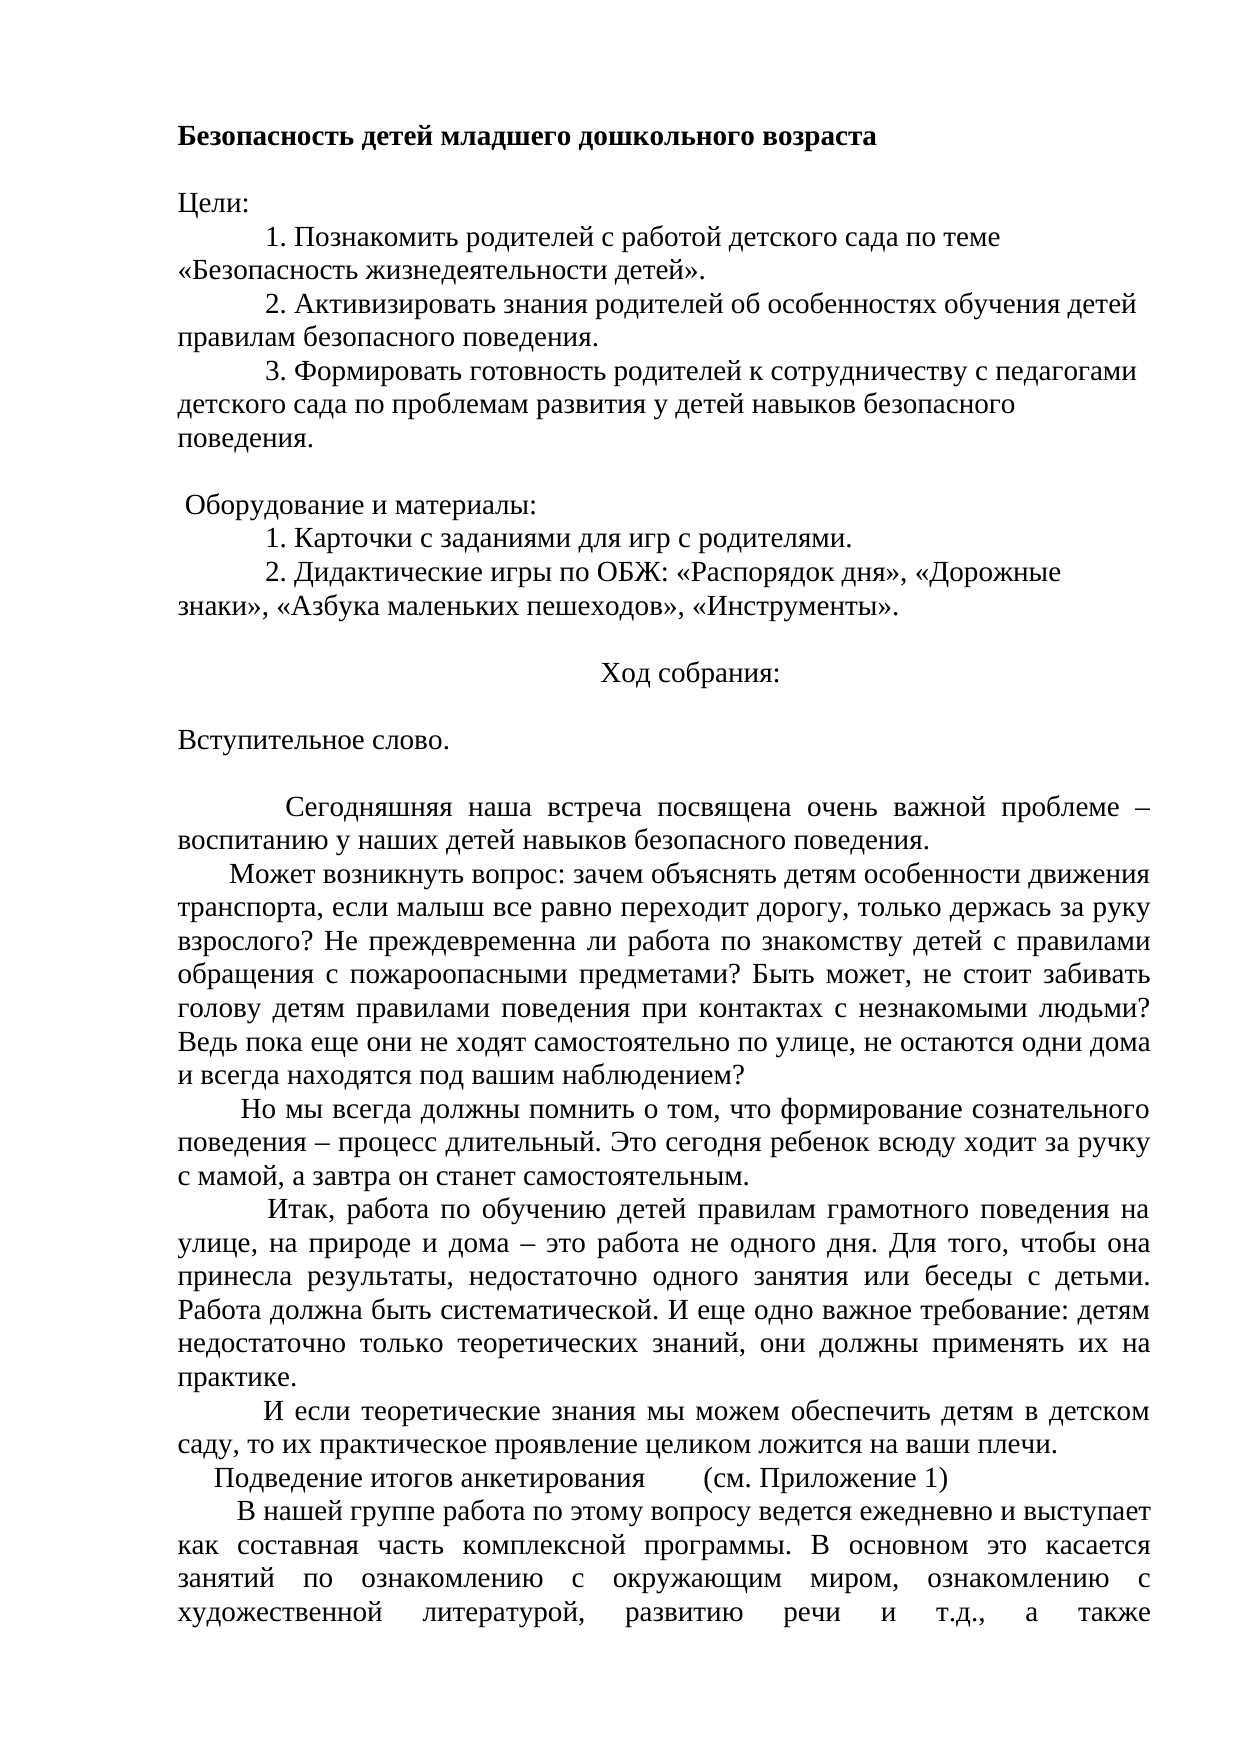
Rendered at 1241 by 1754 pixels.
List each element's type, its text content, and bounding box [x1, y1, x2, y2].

text 1. Познакомить родителей с работой детского сада по теме «Безопасность жизнедеятельности детей». [177, 219, 1152, 286]
text Может возникнуть вопрос: зачем объяснять детям особенности движения транспорта, если малыш все равно переходит дорогу, только держась за руку взрослого? Не преждевременна ли работа по знакомству детей с правилами обращения с пожароопасными предметами? Быть может, не стоит забивать голову детям правилами поведения при контактах с незнакомыми людьми? Ведь пока еще они не ходят самостоятельно по улице, не остаются одни дома и всегда находятся под вашим наблюдением? [177, 856, 1152, 1091]
text Но мы всегда должны помнить о том, что формирование сознательного поведения – процесс длительный. Это сегодня ребенок всюду ходит за ручку с мамой, а завтра он станет самостоятельным. [177, 1091, 1152, 1191]
text Безопасность детей младшего дошкольного возраста [177, 118, 1152, 152]
text И если теоретические знания мы можем обеспечить детям в детском саду, то их практическое проявление целиком ложится на ваши плечи. [177, 1393, 1152, 1460]
text 3. Формировать готовность родителей к сотрудничеству с педагогами детского сада по проблемам развития у детей навыков безопасного поведения. [177, 353, 1152, 453]
text Оборудование и материалы: [177, 487, 1152, 521]
text Итак, работа по обучению детей правилам грамотного поведения на улице, на природе и дома – это работа не одного дня. Для того, чтобы она принесла результаты, недостаточно одного занятия или беседы с детьми. Работа должна быть систематической. И еще одно важное требование: детям недостаточно только теоретических знаний, они должны применять их на практике. [177, 1191, 1152, 1393]
text Вступительное слово. [177, 722, 1152, 755]
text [177, 1493, 1152, 1627]
text 1. Карточки с заданиями для игр с родителями. [177, 521, 1152, 554]
text Цели: [177, 185, 1152, 219]
text 2. Дидактические игры по ОБЖ: «Распорядок дня», «Дорожные знаки», «Азбука маленьких пешеходов», «Инструменты». [177, 554, 1152, 621]
text Ход собрания: [177, 655, 1152, 688]
text Подведение итогов анкетирования (см. Приложение 1) [177, 1460, 1152, 1493]
text 2. Активизировать знания родителей об особенностях обучения детей правилам безопасного поведения. [177, 286, 1152, 353]
text Сегодняшняя наша встреча посвящена очень важной проблеме – воспитанию у наших детей навыков безопасного поведения. [177, 789, 1152, 856]
